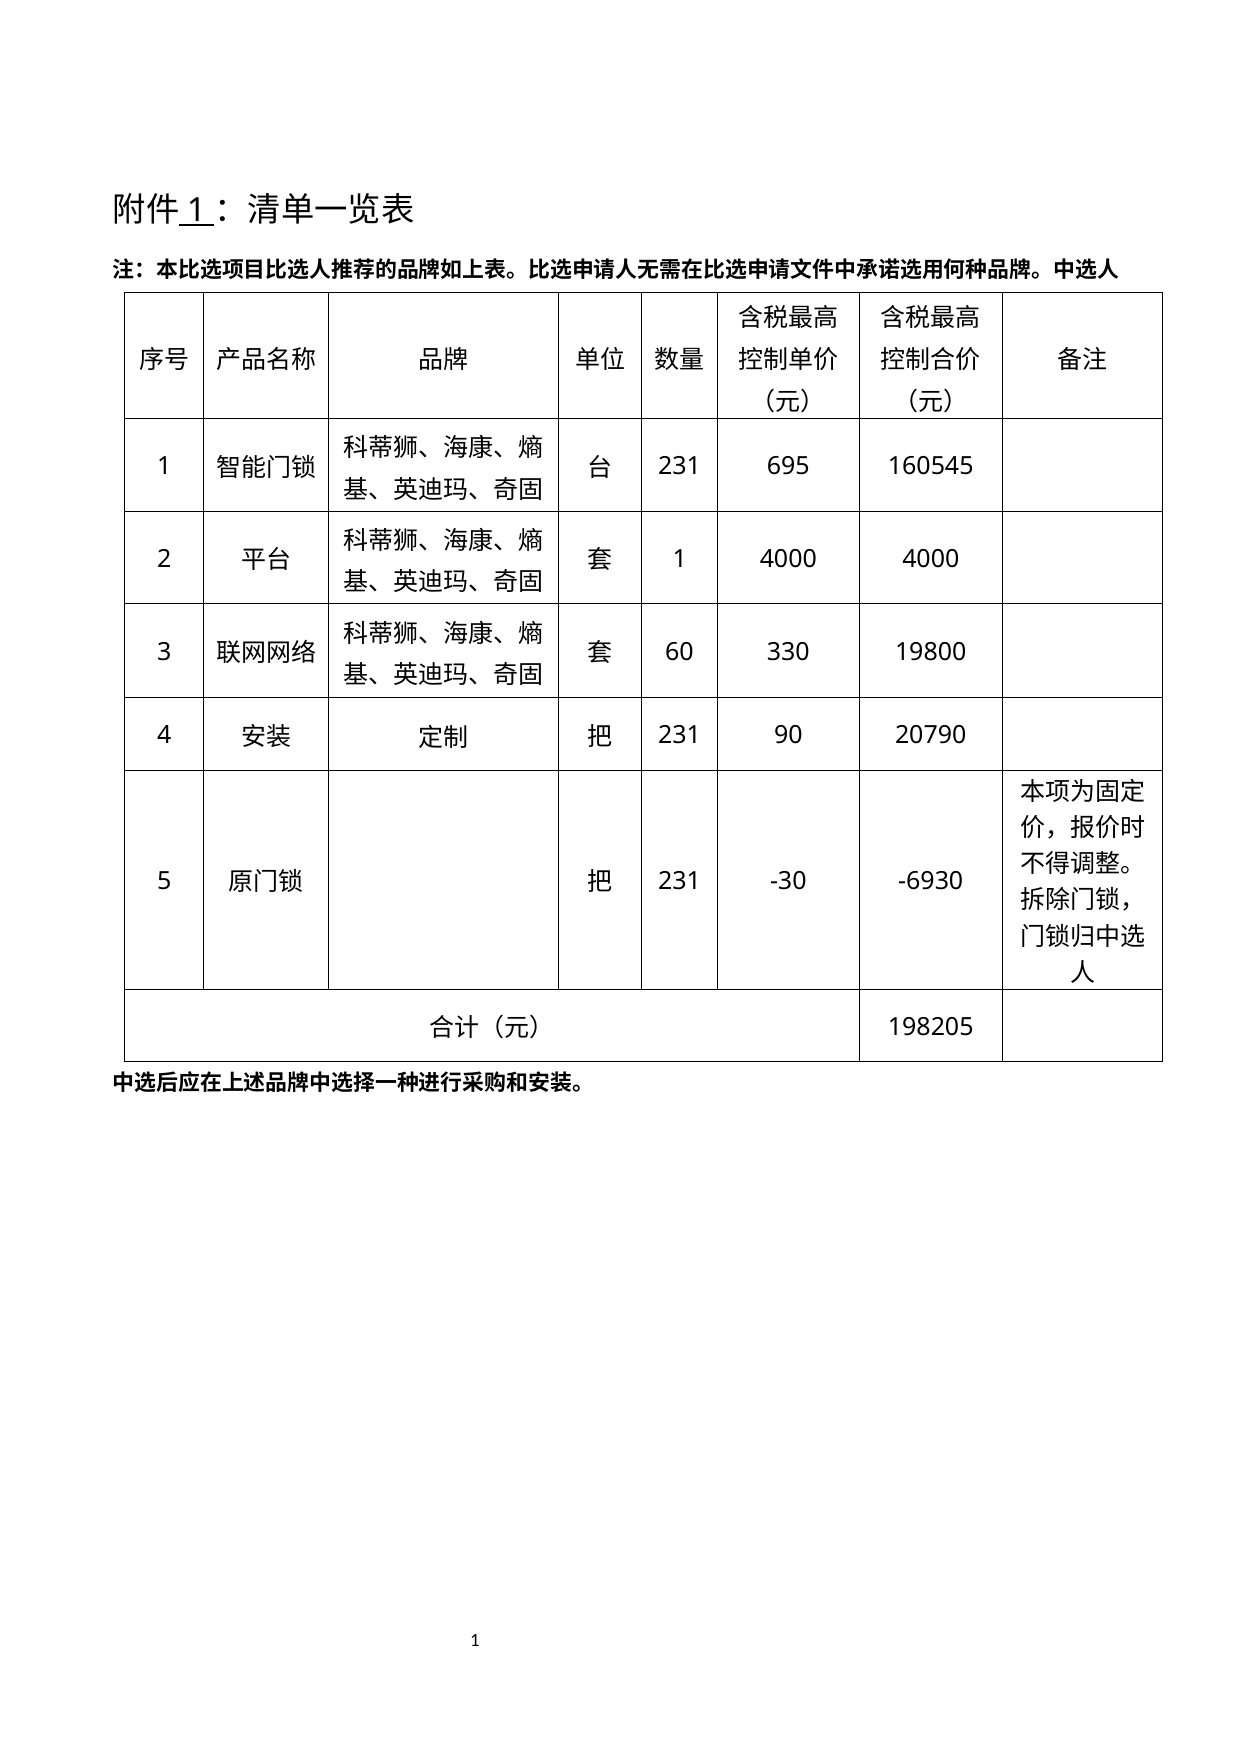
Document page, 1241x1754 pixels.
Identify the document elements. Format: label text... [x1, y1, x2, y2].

table_cell 4000 [860, 512, 1002, 603]
table_cell 联网网络 [204, 604, 328, 697]
table_cell 科蒂狮、海康、熵基、英迪玛、奇固 [329, 419, 558, 511]
table_header 品牌 [329, 293, 558, 418]
table_header 备注 [1003, 293, 1162, 418]
table_cell 5 [125, 771, 203, 989]
table_cell 平台 [204, 512, 328, 603]
table_header 单位 [559, 293, 641, 418]
table_cell -30 [718, 771, 859, 989]
table_cell [1003, 512, 1162, 603]
table_cell 4000 [718, 512, 859, 603]
table_header 产品名称 [204, 293, 328, 418]
table_cell 160545 [860, 419, 1002, 511]
table_cell -6930 [860, 771, 1002, 989]
table_cell 1 [642, 512, 717, 603]
table_cell 231 [642, 419, 717, 511]
table_cell 台 [559, 419, 641, 511]
table_cell 19800 [860, 604, 1002, 697]
table_cell 330 [718, 604, 859, 697]
table_header 含税最高控制单价（元） [718, 293, 859, 418]
table_cell 科蒂狮、海康、熵基、英迪玛、奇固 [329, 512, 558, 603]
table_cell 安装 [204, 698, 328, 770]
text 附件 1 ：清单一览表 [112, 174, 1128, 239]
table_cell 套 [559, 604, 641, 697]
table_cell 198205 [860, 990, 1002, 1061]
table_cell 智能门锁 [204, 419, 328, 511]
table_cell [1003, 604, 1162, 697]
table_cell 90 [718, 698, 859, 770]
text 注：本比选项目比选人推荐的品牌如上表。比选申请人无需在比选申请文件中承诺选用何种品牌。中选人中选后应在上述品牌中选择一种进行采购和安装。 [112, 252, 1128, 1097]
table_cell 3 [125, 604, 203, 697]
table_cell 231 [642, 698, 717, 770]
table_cell 把 [559, 771, 641, 989]
table_cell 2 [125, 512, 203, 603]
table_cell 20790 [860, 698, 1002, 770]
table_cell 1 [125, 419, 203, 511]
table_cell [1003, 990, 1162, 1061]
table_cell 695 [718, 419, 859, 511]
table_cell 原门锁 [204, 771, 328, 989]
table_cell 231 [642, 771, 717, 989]
table_cell [329, 771, 558, 989]
table_cell 定制 [329, 698, 558, 770]
table_header 序号 [125, 293, 203, 418]
table_cell 套 [559, 512, 641, 603]
table_cell 60 [642, 604, 717, 697]
table_cell 科蒂狮、海康、熵基、英迪玛、奇固 [329, 604, 558, 697]
table_cell 本项为固定价，报价时不得调整。拆除门锁，门锁归中选人 [1003, 771, 1162, 989]
table_cell 4 [125, 698, 203, 770]
table_cell [1003, 698, 1162, 770]
table_header 含税最高控制合价（元） [860, 293, 1002, 418]
table_cell 把 [559, 698, 641, 770]
table_cell [1003, 419, 1162, 511]
table_header 数量 [642, 293, 717, 418]
table_cell 合计（元） [125, 990, 859, 1061]
